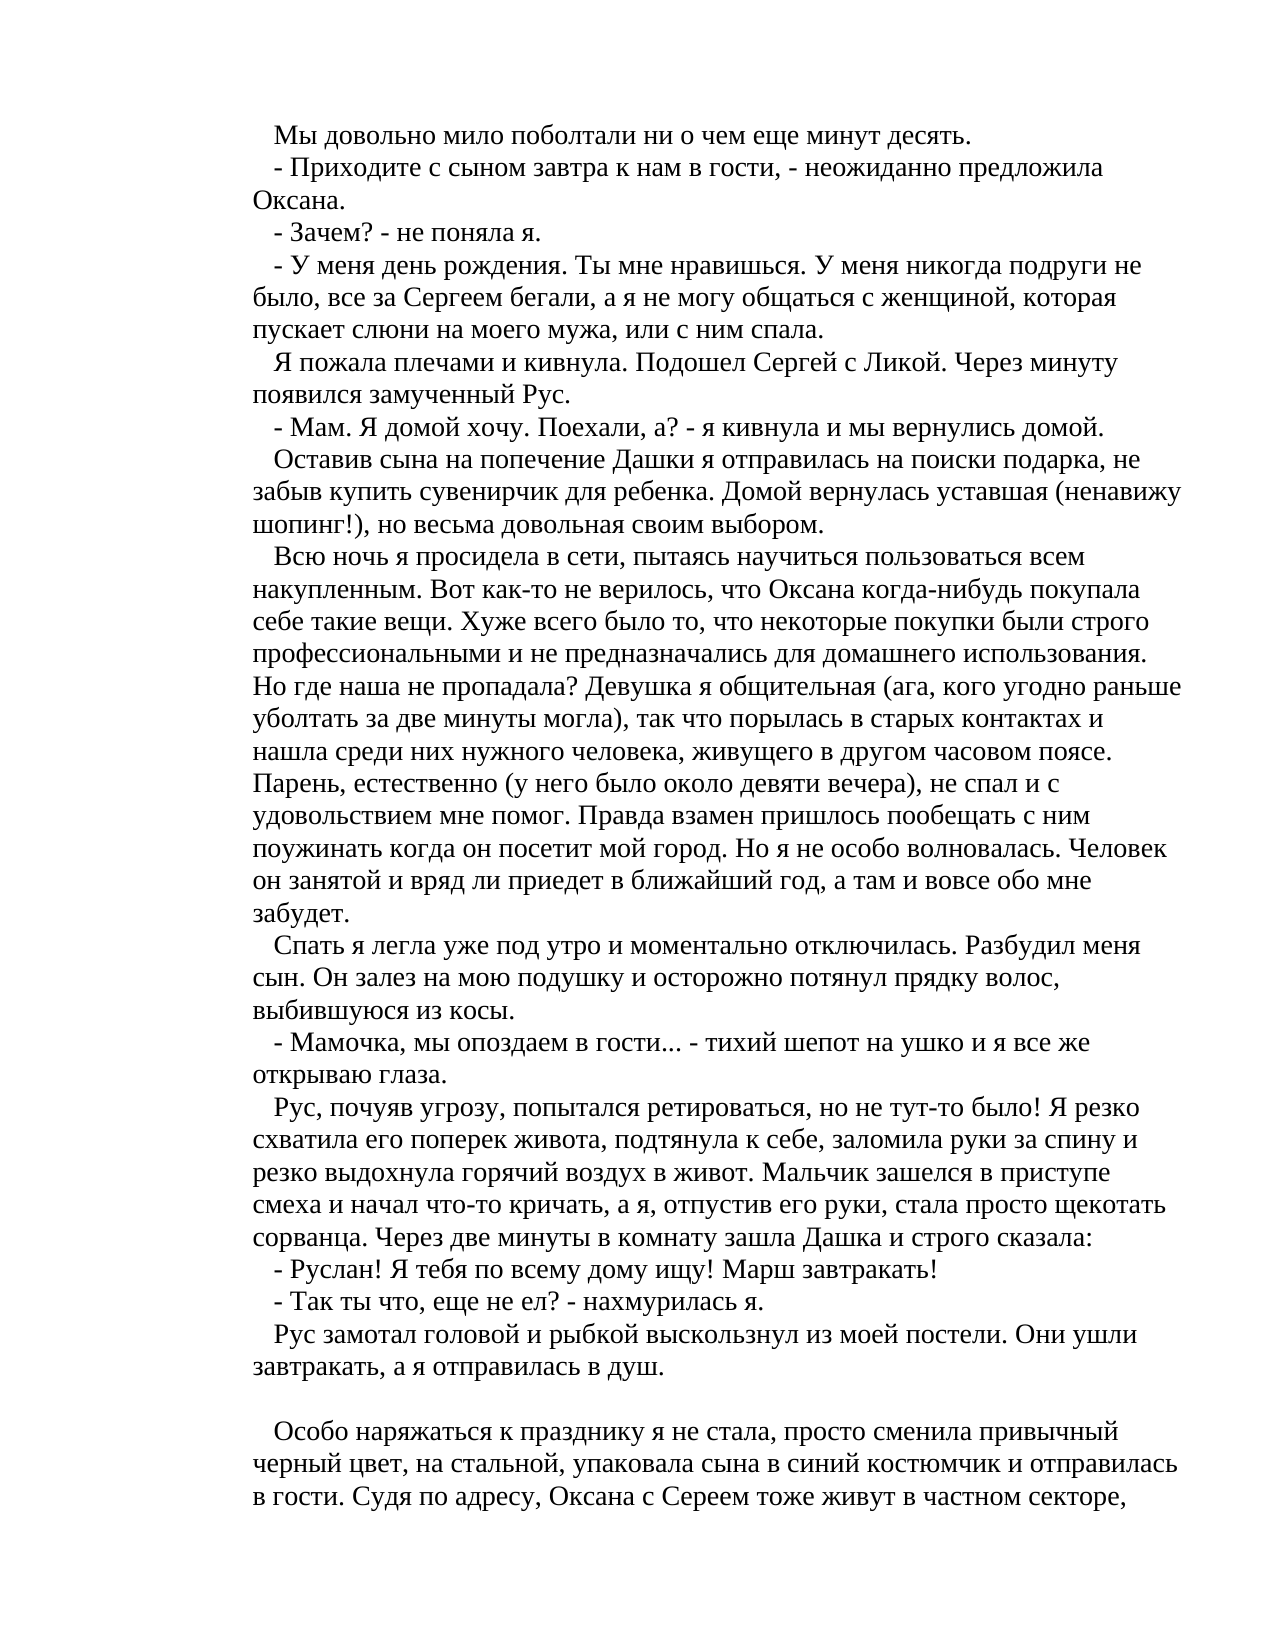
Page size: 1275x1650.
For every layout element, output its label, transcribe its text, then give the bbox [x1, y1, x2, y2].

text Оставив сына на попечение Дашки я отправилась на поиски подарка, не забыв купить сувенирчик для ребенка. Домой вернулась уставшая (ненавижу шопинг!), но весьма довольная своим выбором. [252, 442, 1186, 539]
text - Так ты что, еще не ел? - нахмурилась я. [252, 1284, 1186, 1317]
text Мы довольно мило поболтали ни о чем еще минут десять. [252, 118, 1186, 151]
text - Мам. Я домой хочу. Поехали, а? - я кивнула и мы вернулись домой. [252, 410, 1186, 442]
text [252, 1414, 1186, 1511]
text - Приходите с сыном завтра к нам в гости, - неожиданно предложила Оксана. [252, 151, 1186, 215]
text - Руслан! Я тебя по всему дому ищу! Марш завтракать! [252, 1252, 1186, 1284]
text Рус, почуяв угрозу, попытался ретироваться, но не тут-то было! Я резко схватила его поперек живота, подтянула к себе, заломила руки за спину и резко выдохнула горячий воздух в живот. Мальчик зашелся в приступе смеха и начал что-то кричать, а я, отпустив его руки, стала просто щекотать сорванца. Через две минуты в комнату зашла Дашка и строго сказала: [252, 1090, 1186, 1252]
text - Зачем? - не поняла я. [252, 215, 1186, 248]
text - У меня день рождения. Ты мне нравишься. У меня никогда подруги не было, все за Сергеем бегали, а я не могу общаться с женщиной, которая пускает слюни на моего мужа, или с ним спала. [252, 248, 1186, 345]
text Всю ночь я просидела в сети, пытаясь научиться пользоваться всем накупленным. Вот как-то не верилось, что Оксана когда-нибудь покупала себе такие вещи. Хуже всего было то, что некоторые покупки были строго профессиональными и не предназначались для домашнего использования. Но где наша не пропадала? Девушка я общительная (ага, кого угодно раньше уболтать за две минуты могла), так что порылась в старых контактах и нашла среди них нужного человека, живущего в другом часовом поясе. Парень, естественно (у него было около девяти вечера), не спал и с удовольствием мне помог. Правда взамен пришлось пообещать с ним поужинать когда он посетит мой город. Но я не особо волновалась. Человек он занятой и вряд ли приедет в ближайший год, а там и вовсе обо мне забудет. [252, 539, 1186, 928]
text - Мамочка, мы опоздаем в гости... - тихий шепот на ушко и я все же открываю глаза. [252, 1025, 1186, 1090]
text Спать я легла уже под утро и моментально отключилась. Разбудил меня сын. Он залез на мою подушку и осторожно потянул прядку волос, выбившуюся из косы. [252, 928, 1186, 1025]
text Рус замотал головой и рыбкой выскользнул из моей постели. Они ушли завтракать, а я отправилась в душ. [252, 1317, 1186, 1382]
text Я пожала плечами и кивнула. Подошел Сергей с Ликой. Через минуту появился замученный Рус. [252, 345, 1186, 410]
